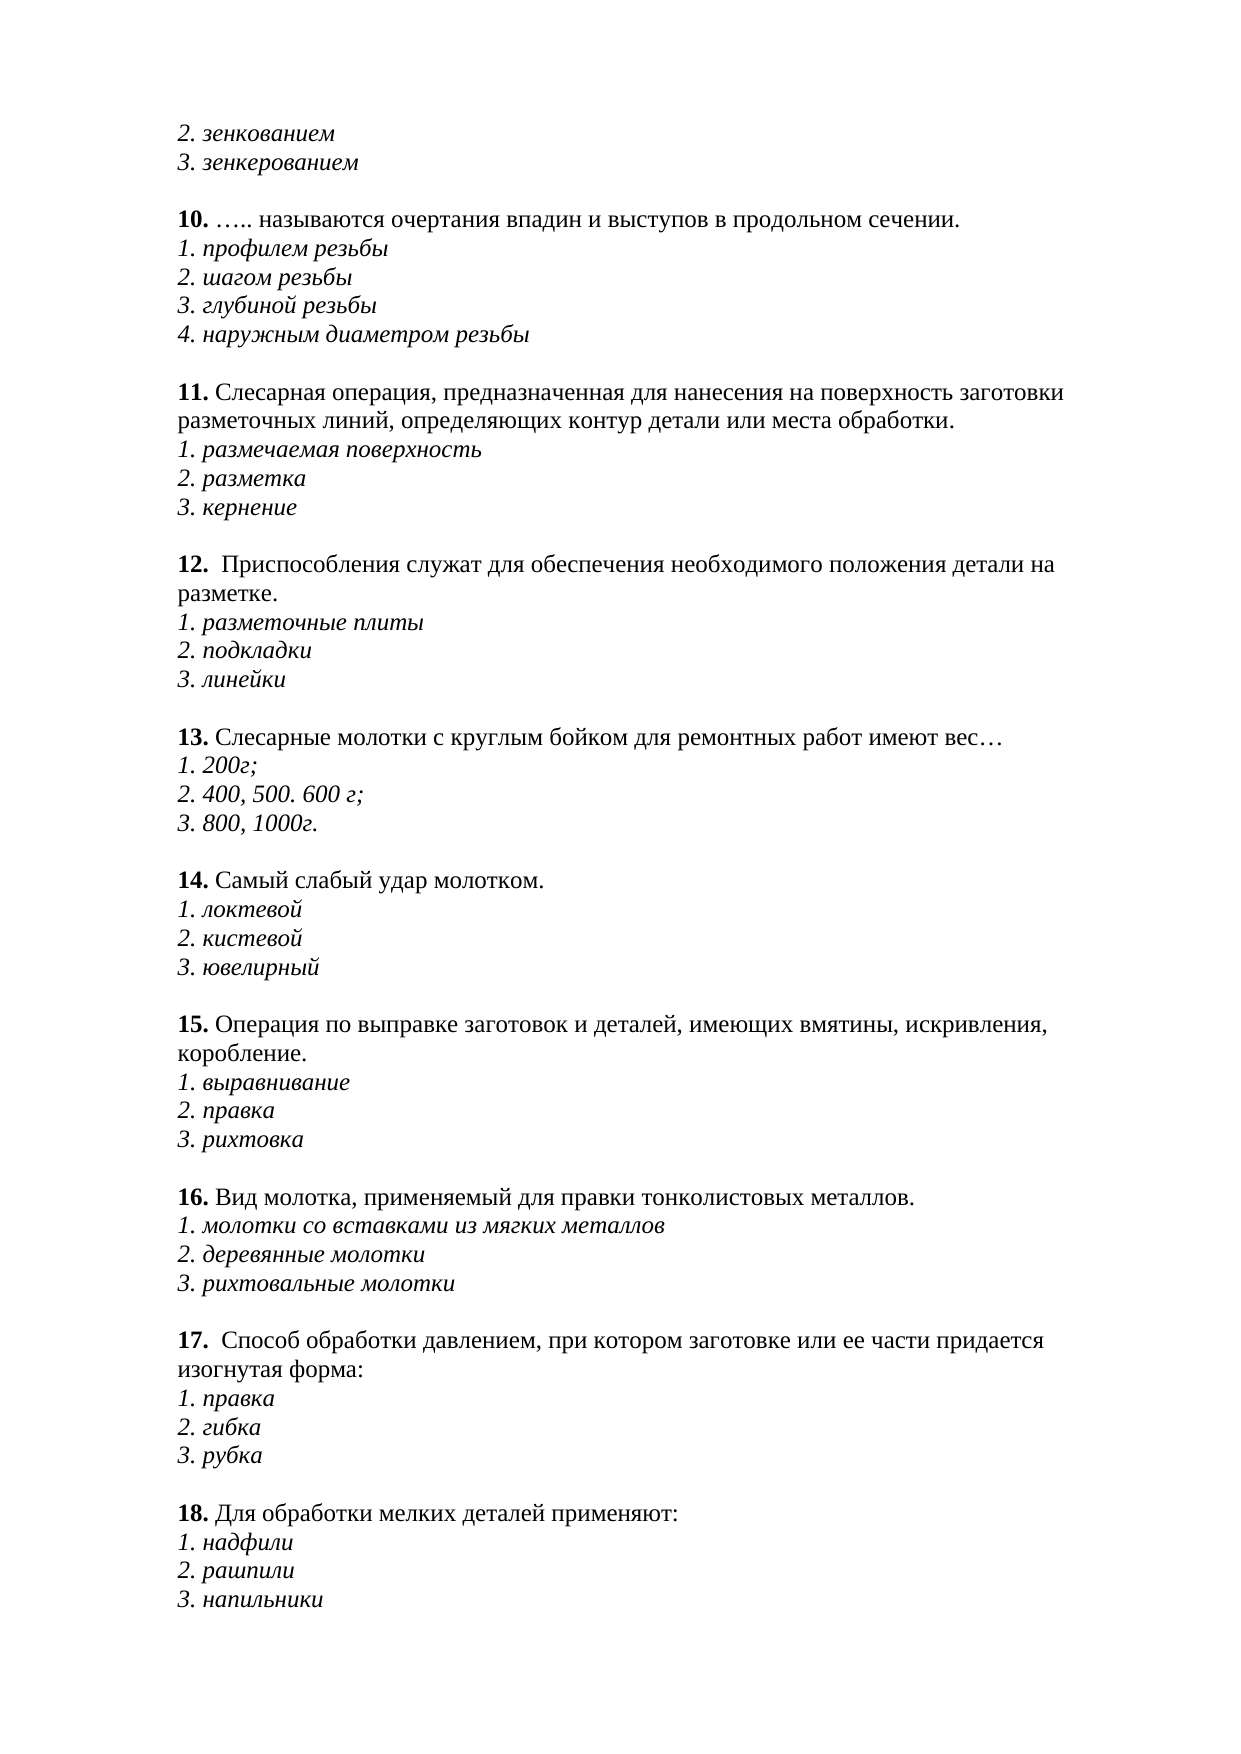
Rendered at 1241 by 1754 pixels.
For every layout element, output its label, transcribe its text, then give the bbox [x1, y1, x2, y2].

text 2. гибка [177, 1412, 1152, 1441]
text 3. зенкерованием [177, 147, 1152, 176]
text 12. Приспособления служат для обеспечения необходимого положения детали на разметке. [177, 549, 1152, 607]
text 4. наружным диаметром резьбы [177, 319, 1152, 348]
text 3. рихтовальные молотки [177, 1268, 1152, 1297]
text 16. Вид молотка, применяемый для правки тонколистовых металлов. [177, 1182, 1152, 1211]
text 1. молотки со вставками из мягких металлов [177, 1211, 1152, 1239]
text 1. разметочные плиты [177, 607, 1152, 636]
text 2. правка [177, 1096, 1152, 1124]
text 3. ювелирный [177, 952, 1152, 981]
text 1. надфили [177, 1527, 1152, 1556]
text 14. Самый слабый удар молотком. [177, 866, 1152, 894]
text 1. размечаемая поверхность [177, 434, 1152, 463]
text 2. шагом резьбы [177, 262, 1152, 291]
text 1. правка [177, 1383, 1152, 1412]
text 18. Для обработки мелких деталей применяют: [177, 1498, 1152, 1527]
text 13. Слесарные молотки с круглым бойком для ремонтных работ имеют вес… [177, 722, 1152, 751]
text 2. деревянные молотки [177, 1239, 1152, 1268]
text 3. 800, 1000г. [177, 808, 1152, 837]
text 2. подкладки [177, 636, 1152, 664]
text 1. профилем резьбы [177, 233, 1152, 262]
text 3. напильники [177, 1584, 1152, 1613]
text 2. кистевой [177, 923, 1152, 952]
text 17. Способ обработки давлением, при котором заготовке или ее части придается изогнутая форма: [177, 1326, 1152, 1383]
text 2. разметка [177, 463, 1152, 492]
text 3. рубка [177, 1441, 1152, 1469]
text 10. ….. называются очертания впадин и выступов в продольном сечении. [177, 204, 1152, 233]
text 11. Слесарная операция, предназначенная для нанесения на поверхность заготовки разметочных линий, определяющих контур детали или места обработки. [177, 377, 1152, 434]
text 15. Операция по выправке заготовок и деталей, имеющих вмятины, искривления, коробление. [177, 1009, 1152, 1067]
text 3. кернение [177, 492, 1152, 521]
text 1. выравнивание [177, 1067, 1152, 1096]
text 3. линейки [177, 664, 1152, 693]
text 3. глубиной резьбы [177, 291, 1152, 319]
text 3. рихтовка [177, 1124, 1152, 1153]
text 2. зенкованием [177, 118, 1152, 147]
text 1. локтевой [177, 894, 1152, 923]
text 2. рашпили [177, 1556, 1152, 1584]
text 2. 400, 500. 600 г; [177, 779, 1152, 808]
text 1. 200г; [177, 751, 1152, 779]
